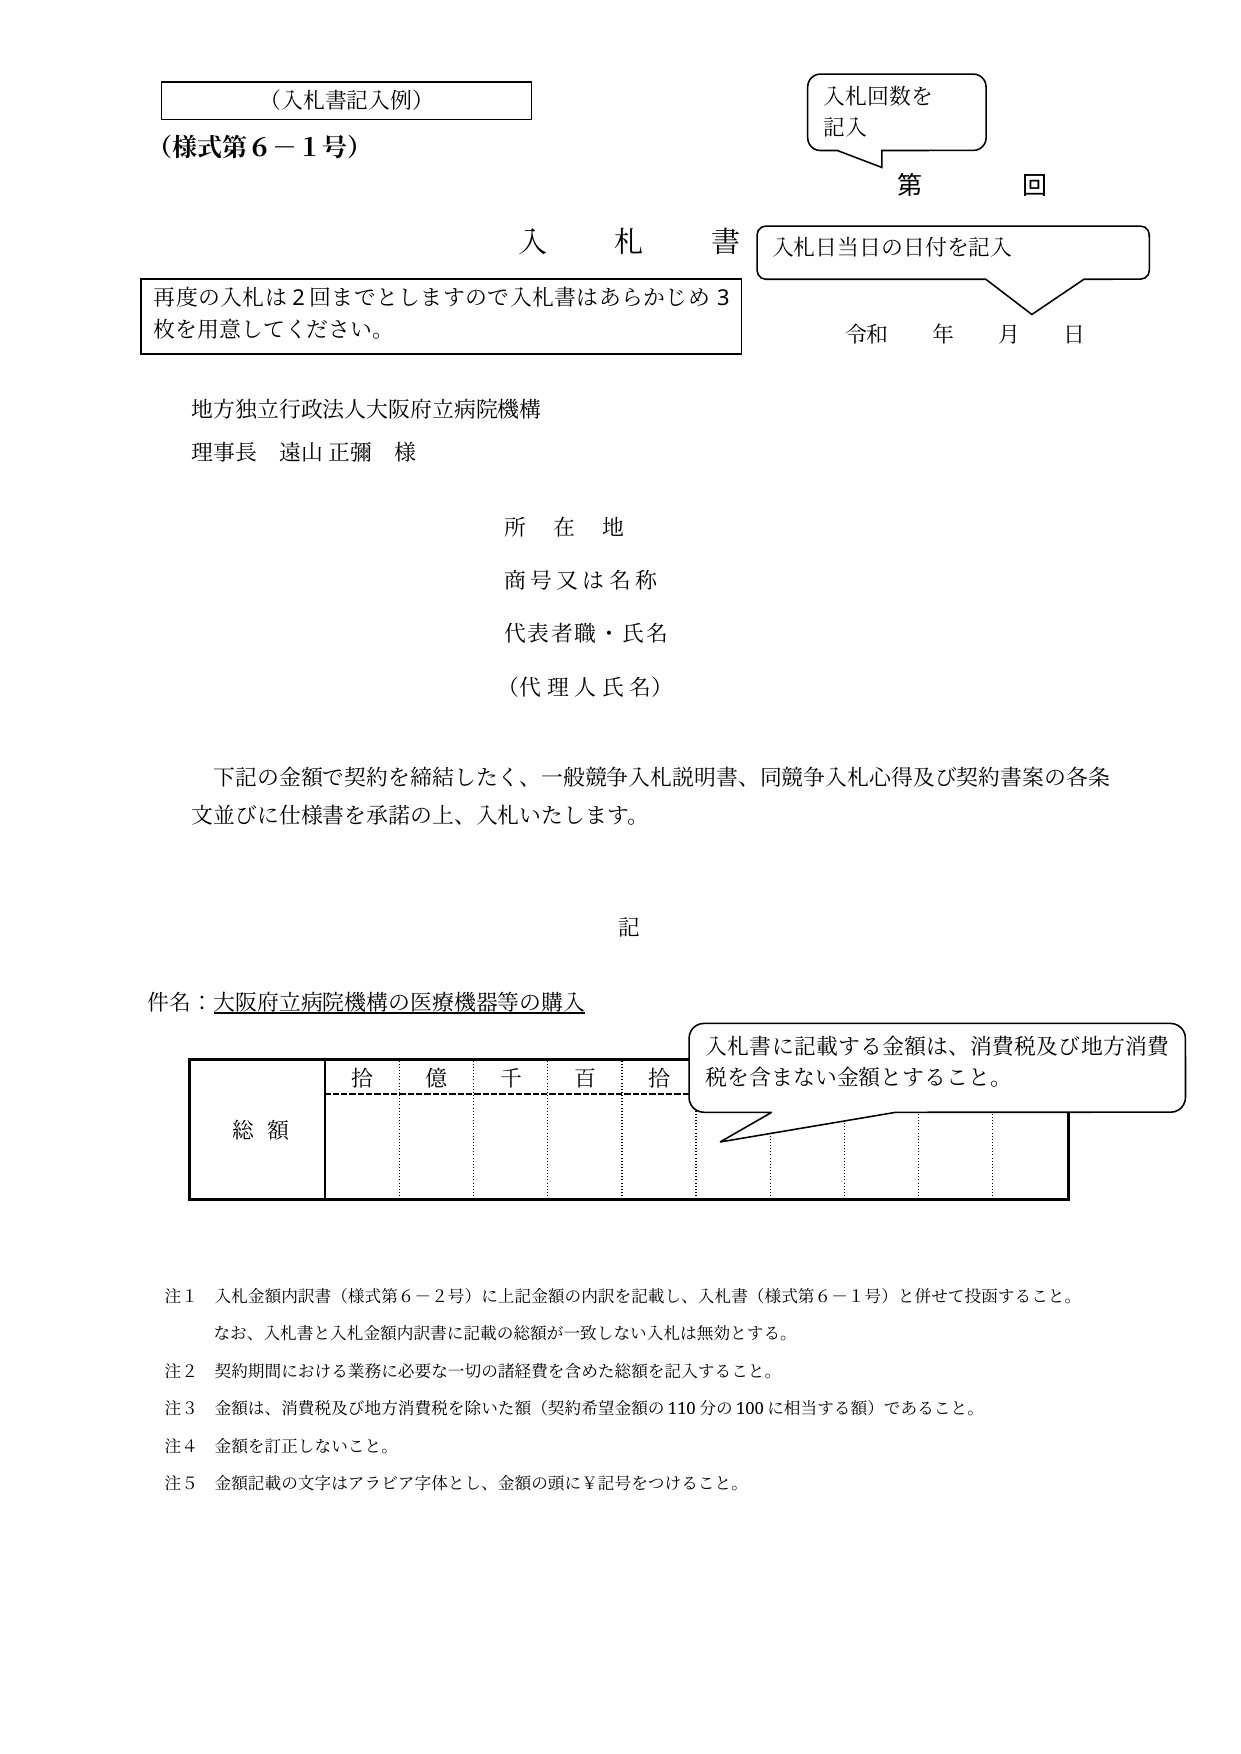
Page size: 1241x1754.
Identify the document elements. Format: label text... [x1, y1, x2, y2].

table_cell [844, 1114, 918, 1198]
text 第 回 [148, 164, 1110, 202]
text 令和 年 月 日 [742, 314, 1085, 352]
text 地方独立行政法人大阪府立病院機構 [148, 389, 1110, 427]
text 注１ 入札金額内訳書（様式第６－２号）に上記金額の内訳を記載し、入札書（様式第６－１号）と併せて投函すること。 [148, 1276, 1110, 1314]
text 注４ 金額を訂正しないこと。 [148, 1426, 1110, 1464]
subtitle 記 [148, 907, 1110, 945]
table_header 総 額 [191, 1061, 324, 1198]
text 代表者職・氏名 [148, 613, 1110, 651]
table_cell [622, 1093, 696, 1198]
table_cell [548, 1093, 622, 1198]
table_cell [326, 1093, 399, 1198]
text （代 理 人 氏 名） [148, 667, 1110, 704]
text 注２ 契約期間における業務に必要な一切の諸経費を含めた総額を記入すること。 [148, 1351, 1110, 1389]
table_header 拾 [326, 1061, 399, 1093]
text 商号又は名称 [148, 560, 1110, 598]
text なお、入札書と入札金額内訳書に記載の総額が一致しない入札は無効とする。 [148, 1314, 1110, 1351]
table_cell [770, 1123, 844, 1198]
text 理事長 遠山 正彌 様 [148, 432, 930, 469]
table_cell [696, 1112, 770, 1198]
table_cell [400, 1093, 473, 1198]
table_header 拾 [622, 1061, 688, 1093]
text 下記の金額で契約を締結したく、一般競争入札説明書、同競争入札心得及び契約書案の各条文並びに仕様書を承諾の上、入札いたします。 [148, 757, 1110, 832]
table_header 億 [400, 1061, 473, 1093]
table_header 百 [548, 1061, 622, 1093]
text 注５ 金額記載の文字はアラビア字体とし、金額の頭に￥記号をつけること。 [148, 1464, 1110, 1501]
table_cell [474, 1093, 548, 1198]
text 入 札 書 [148, 202, 1110, 277]
text 件名：大阪府立病院機構の医療機器等の購入 [148, 982, 1110, 1020]
text 所在地 [148, 507, 1110, 544]
table_cell [919, 1114, 993, 1198]
table_header 千 [474, 1061, 548, 1093]
text 注３ 金額は、消費税及び地方消費税を除いた額（契約希望金額の110分の100に相当する額）であること。 [148, 1389, 1110, 1426]
table_cell [993, 1114, 1067, 1198]
